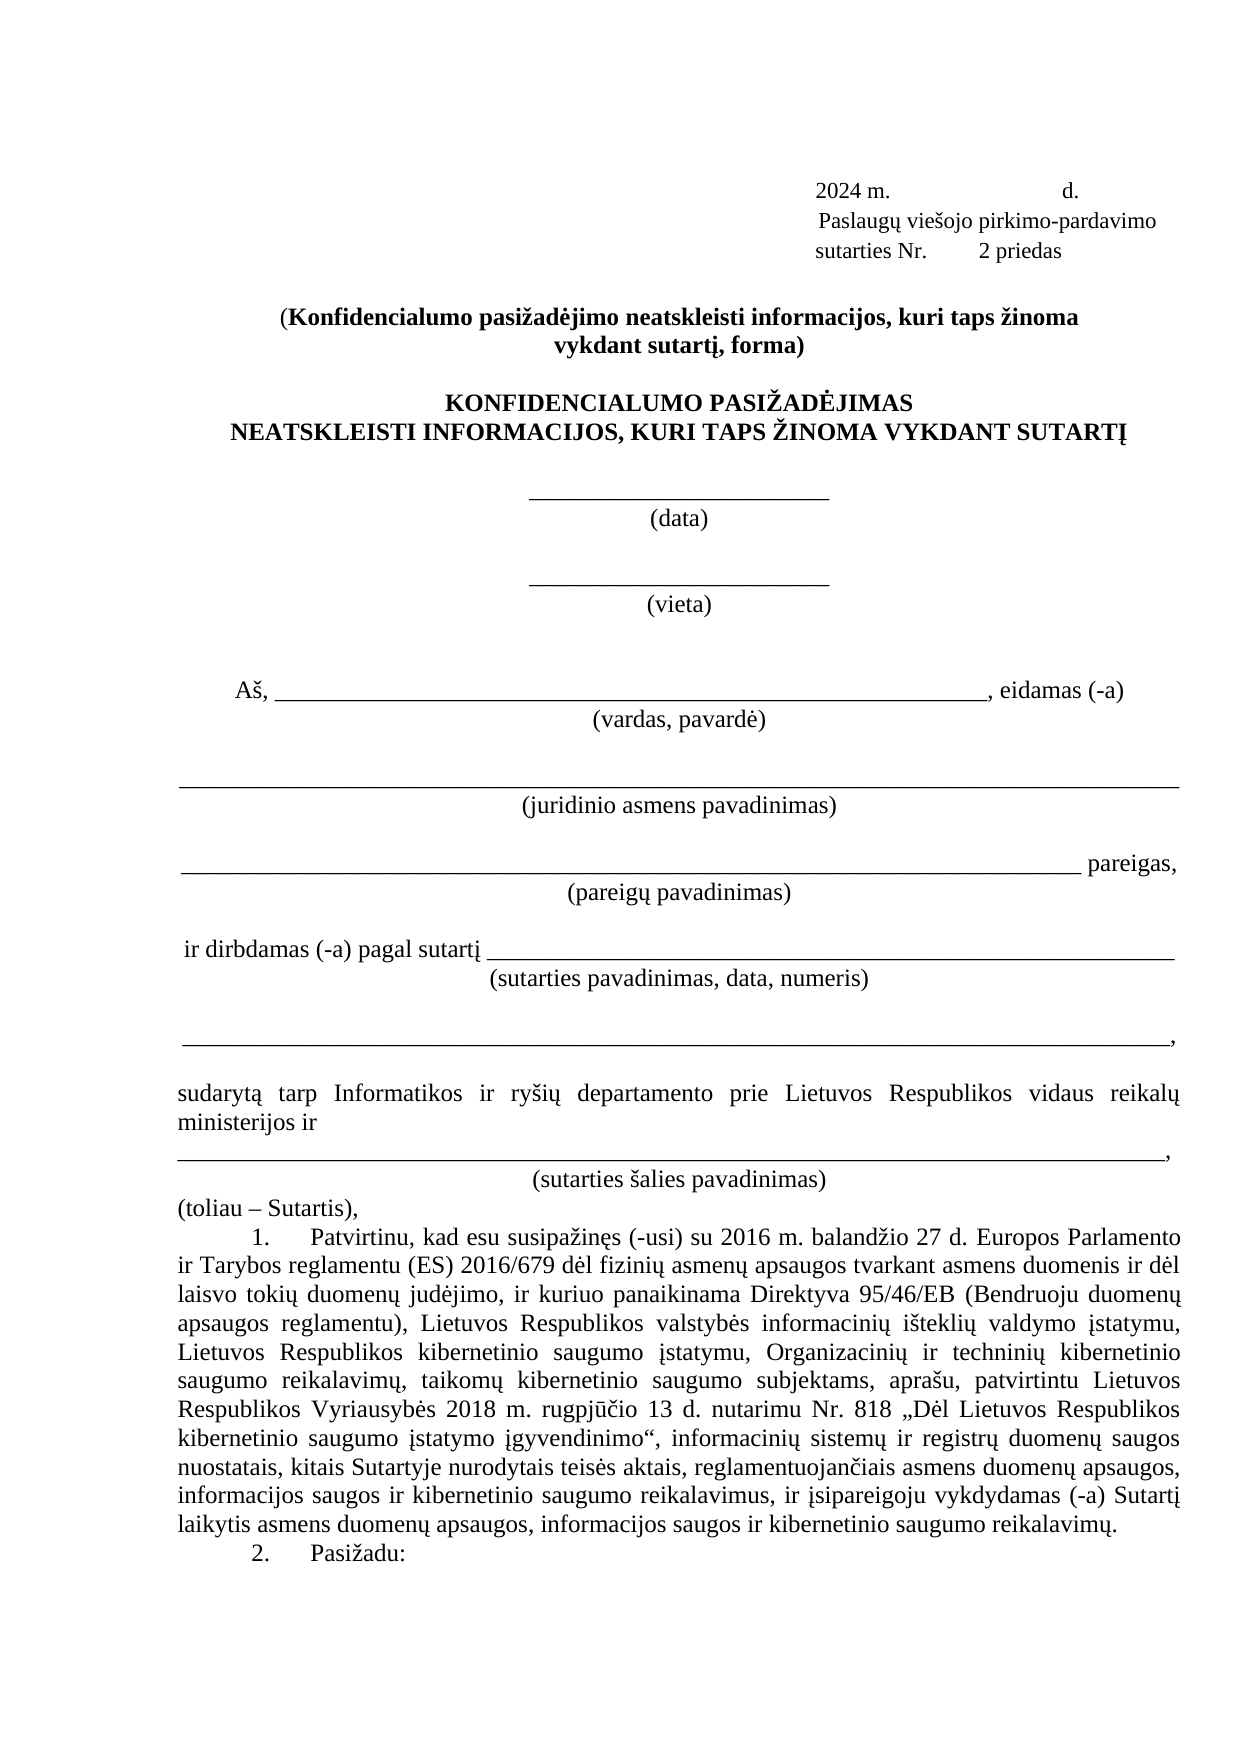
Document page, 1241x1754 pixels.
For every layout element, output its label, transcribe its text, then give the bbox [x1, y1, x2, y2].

text ________________________ [177, 474, 1181, 503]
text KONFIDENCIALUMO PASIŽADĖJIMAS [177, 388, 1181, 417]
text (vardas, pavardė) [177, 704, 1181, 733]
text vykdant sutartį, forma) [177, 331, 1181, 359]
text (juridinio asmens pavadinimas) [177, 791, 1181, 819]
text (pareigų pavadinimas) [177, 877, 1181, 906]
text Paslaugų viešojo pirkimo-pardavimo [177, 207, 1181, 234]
text _______________________________________________________________________________, [177, 1021, 1181, 1049]
text ________________________________________________________________________ pareigas, [177, 848, 1181, 877]
text (vieta) [177, 589, 1181, 618]
text Aš, _________________________________________________________, eidamas (-a) [177, 676, 1181, 704]
text (sutarties šalies pavadinimas) [177, 1164, 1181, 1193]
text ________________________ [177, 561, 1181, 589]
text _______________________________________________________________________________, [177, 1136, 1181, 1164]
text sudarytą tarp Informatikos ir ryšių departamento prie Lietuvos Respublikos vidaus reikalų ministerijos ir [177, 1078, 1181, 1136]
text (sutarties pavadinimas, data, numeris) [177, 963, 1181, 992]
list Pasižadu: [177, 1538, 1181, 1567]
text (toliau – Sutartis), [177, 1193, 1181, 1222]
text (data) [177, 503, 1181, 532]
text ir dirbdamas (-a) pagal sutartį _______________________________________________________ [177, 934, 1181, 963]
list Patvirtinu, kad esu susipažinęs (-usi) su 2016 m. balandžio 27 d. Europos Parlamento ir Tarybos reglamentu (ES) 2016/679 dėl fizinių asmenų apsaugos tvarkant asmens duomenis ir dėl laisvo tokių duomenų judėjimo, ir kuriuo panaikinama Direktyva 95/46/EB (Bendruoju duomenų apsaugos reglamentu), Lietuvos Respublikos valstybės informacinių išteklių valdymo įstatymu, Lietuvos Respublikos kibernetinio saugumo įstatymu, Organizacinių ir techninių kibernetinio saugumo reikalavimų, taikomų kibernetinio saugumo subjektams, aprašu, patvirtintu Lietuvos Respublikos Vyriausybės 2018 m. rugpjūčio 13 d. nutarimu Nr. 818 „Dėl Lietuvos Respublikos kibernetinio saugumo įstatymo įgyvendinimo“, informacinių sistemų ir registrų duomenų saugos nuostatais, kitais Sutartyje nurodytais teisės aktais, reglamentuojančiais asmens duomenų apsaugos, informacijos saugos ir kibernetinio saugumo reikalavimus, ir įsipareigoju vykdydamas (-a) Sutartį laikytis asmens duomenų apsaugos, informacijos saugos ir kibernetinio saugumo reikalavimų. [177, 1222, 1181, 1538]
text ________________________________________________________________________________ [177, 762, 1181, 791]
text sutarties Nr. 2 priedas [177, 238, 1181, 264]
text (Konfidencialumo pasižadėjimo neatskleisti informacijos, kuri taps žinoma [177, 302, 1181, 331]
text 2024 m. d. [177, 177, 1181, 203]
text NEATSKLEISTI INFORMACIJOS, KURI TAPS ŽINOMA VYKDANT SUTARTĮ [177, 417, 1181, 446]
